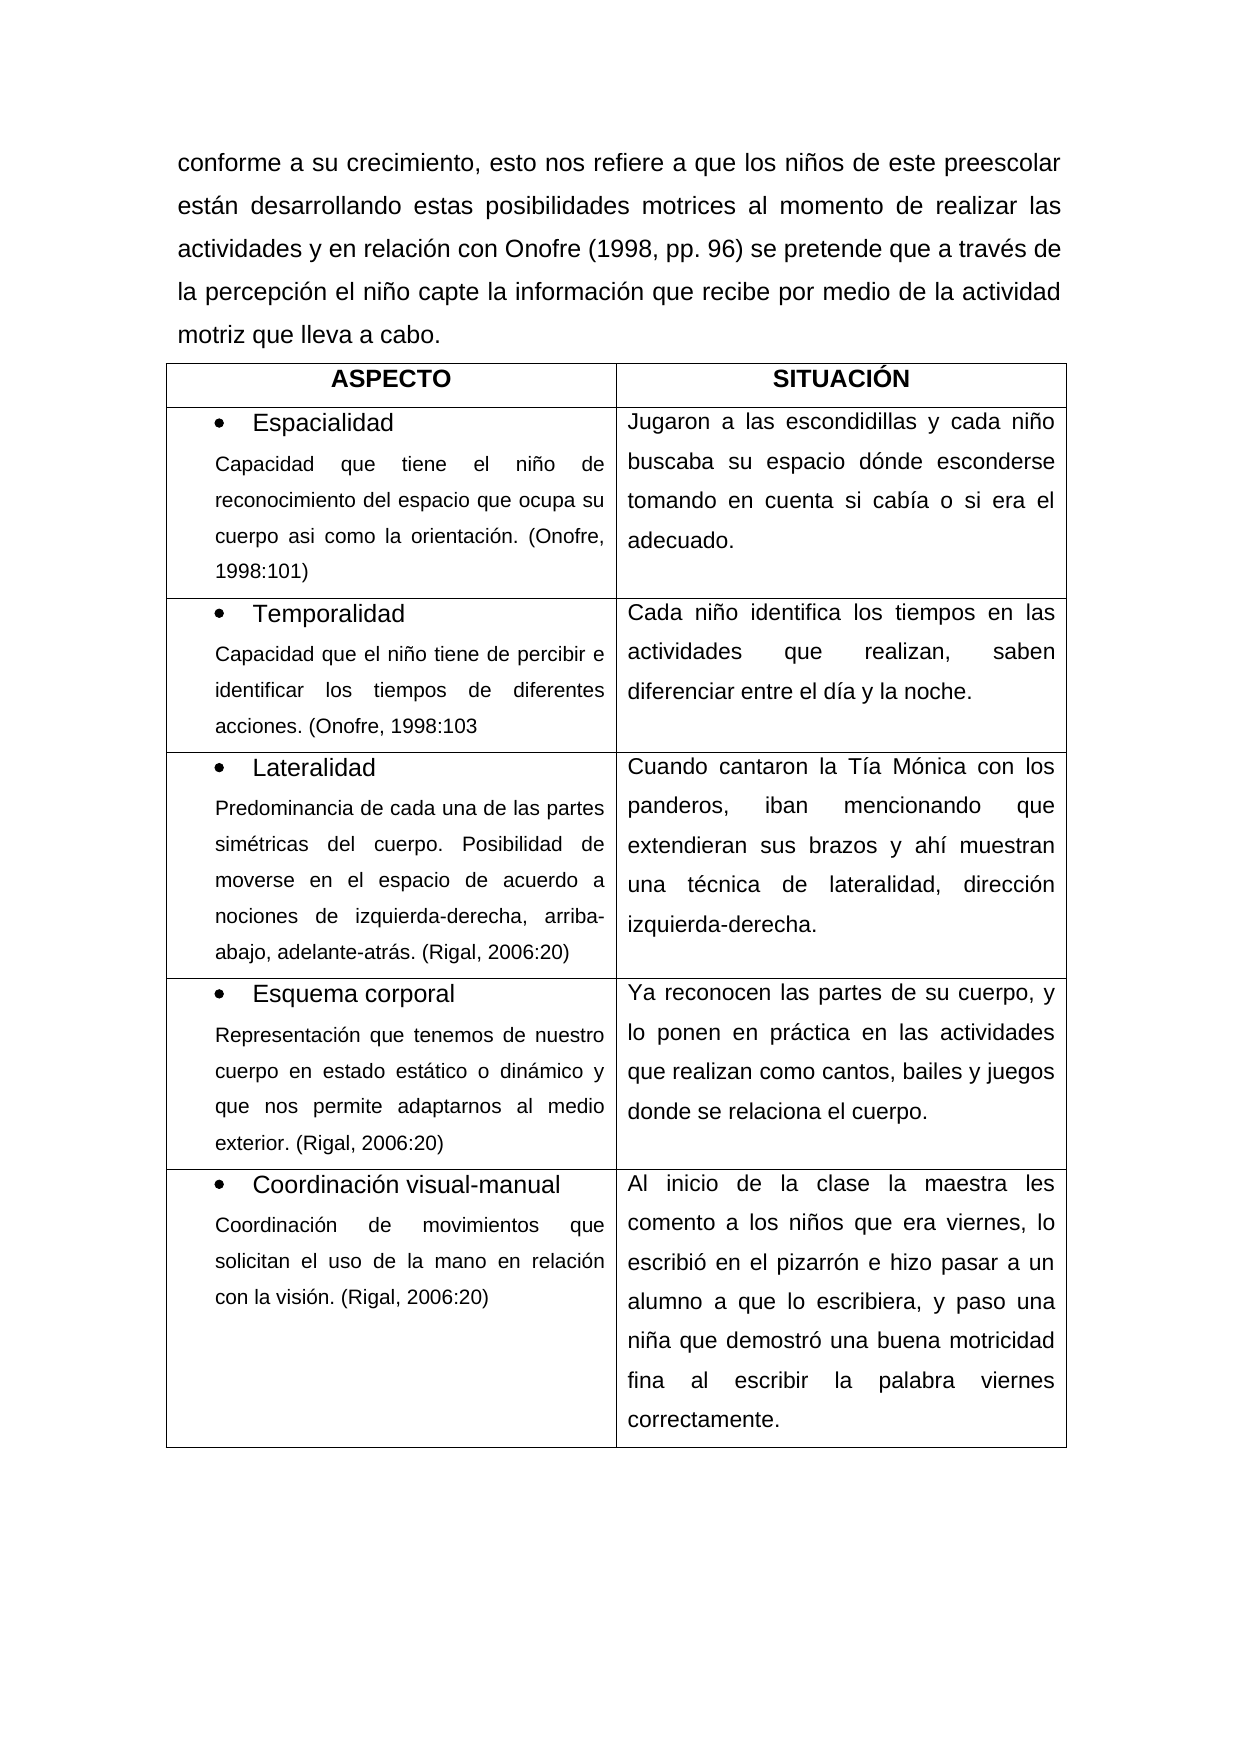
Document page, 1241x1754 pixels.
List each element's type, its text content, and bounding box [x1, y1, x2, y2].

table_cell Esquema corporal Representación que tenemos de nuestro cuerpo en estado estático o dinámico y que nos permite adaptarnos al medio exterior. (Rigal, 2006:20) [167, 979, 616, 1168]
table_cell Al inicio de la clase la maestra les comento a los niños que era viernes, lo escribió en el pizarrón e hizo pasar a un alumno a que lo escribiera, y paso una niña que demostró una buena motricidad fina al escribir la palabra viernes correctamente. [617, 1170, 1066, 1447]
table_cell Cada niño identifica los tiempos en las actividades que realizan, saben diferenciar entre el día y la noche. [617, 599, 1066, 752]
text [177, 148, 1063, 349]
table_cell Cuando cantaron la Tía Mónica con los panderos, iban mencionando que extendieran sus brazos y ahí muestran una técnica de lateralidad, dirección izquierda-derecha. [617, 753, 1066, 978]
table_header SITUACIÓN [617, 364, 1066, 407]
table_cell Lateralidad Predominancia de cada una de las partes simétricas del cuerpo. Posibilidad de moverse en el espacio de acuerdo a nociones de izquierda-derecha, arriba-abajo, adelante-atrás. (Rigal, 2006:20) [167, 753, 616, 978]
table_cell Temporalidad Capacidad que el niño tiene de percibir e identificar los tiempos de diferentes acciones. (Onofre, 1998:103 [167, 599, 616, 752]
table_header ASPECTO [167, 364, 616, 407]
table_cell Espacialidad Capacidad que tiene el niño de reconocimiento del espacio que ocupa su cuerpo asi como la orientación. (Onofre, 1998:101) [167, 408, 616, 598]
table_cell Jugaron a las escondidillas y cada niño buscaba su espacio dónde esconderse tomando en cuenta si cabía o si era el adecuado. [617, 408, 1066, 598]
table_cell Ya reconocen las partes de su cuerpo, y lo ponen en práctica en las actividades que realizan como cantos, bailes y juegos donde se relaciona el cuerpo. [617, 979, 1066, 1168]
table_cell Coordinación visual-manual Coordinación de movimientos que solicitan el uso de la mano en relación con la visión. (Rigal, 2006:20) [167, 1170, 616, 1447]
